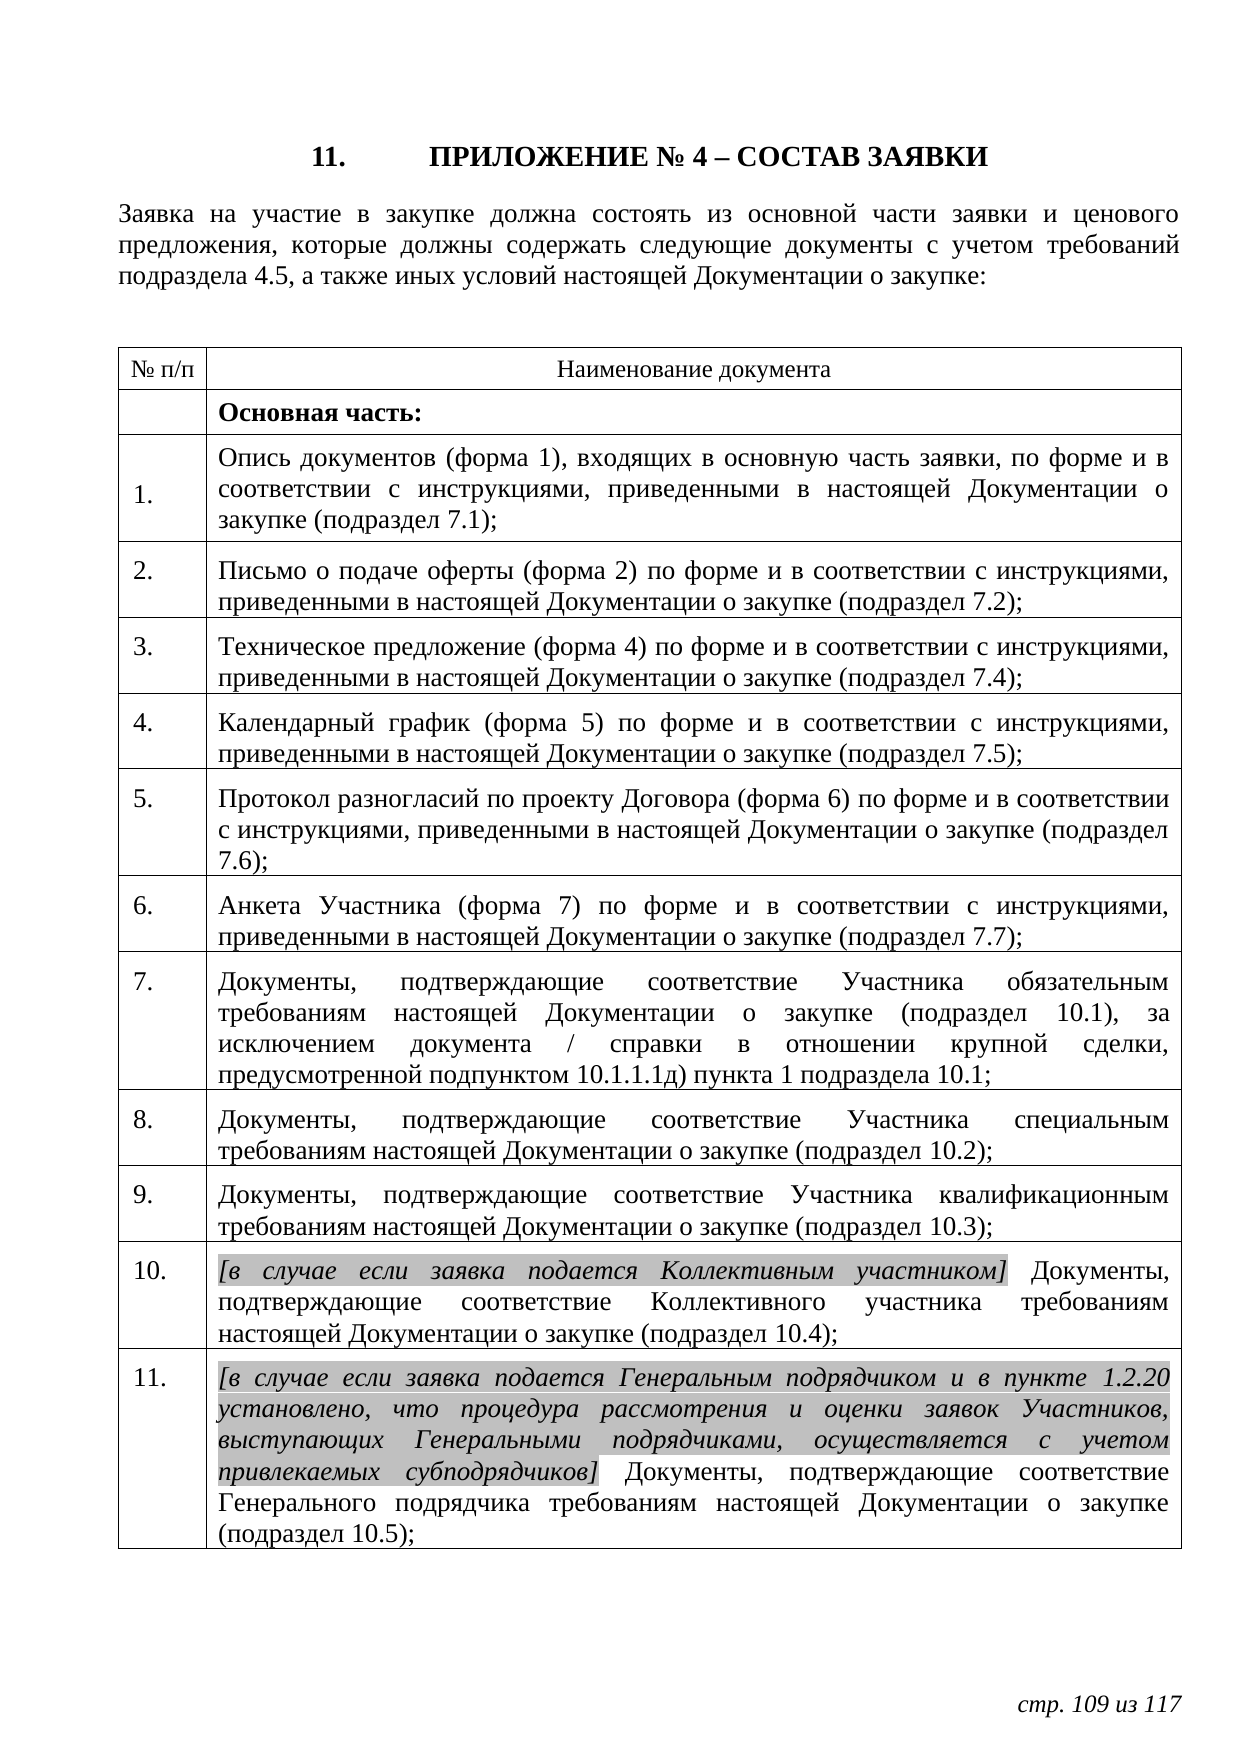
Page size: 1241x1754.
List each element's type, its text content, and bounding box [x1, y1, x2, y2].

table_cell [119, 952, 206, 1089]
table_cell [119, 390, 206, 434]
table_cell Календарный график (форма 5) по форме и в соответствии с инструкциями, приведенными в настоящей Документации о закупке (подраздел 7.5); [207, 694, 1181, 768]
table_cell [119, 618, 206, 692]
list Заявка на участие в закупке должна состоять из основной части заявки и ценового предложения, которые должны содержать следующие документы с учетом требований подраздела 4.5, а также иных условий настоящей Документации о закупке: [118, 197, 1181, 291]
table_cell Основная часть: [207, 390, 1181, 434]
table_cell Анкета Участника (форма 7) по форме и в соответствии с инструкциями, приведенными в настоящей Документации о закупке (подраздел 7.7); [207, 876, 1181, 951]
table_cell Протокол разногласий по проекту Договора (форма 6) по форме и в соответствии с инструкциями, приведенными в настоящей Документации о закупке (подраздел 7.6); [207, 769, 1181, 875]
table_cell [119, 1166, 206, 1241]
table_cell [119, 542, 206, 617]
table_cell Опись документов (форма 1), входящих в основную часть заявки, по форме и в соответствии с инструкциями, приведенными в настоящей Документации о закупке (подраздел 7.1); [207, 435, 1181, 541]
table_cell [119, 435, 206, 541]
table_cell Техническое предложение (форма 4) по форме и в соответствии с инструкциями, приведенными в настоящей Документации о закупке (подраздел 7.4); [207, 618, 1181, 692]
table_header № п/п [119, 348, 206, 389]
table_cell [119, 876, 206, 951]
table_cell [119, 1242, 206, 1348]
table_cell [119, 769, 206, 875]
table_cell [в случае если заявка подается Коллективным участником] Документы, подтверждающие соответствие Коллективного участника требованиям настоящей Документации о закупке (подраздел 10.4); [207, 1242, 1181, 1348]
table_cell [119, 694, 206, 768]
table_cell Письмо о подаче оферты (форма 2) по форме и в соответствии с инструкциями, приведенными в настоящей Документации о закупке (подраздел 7.2); [207, 542, 1181, 617]
subtitle ПРИЛОЖЕНИЕ № 4 – СОСТАВ ЗАЯВКИ [118, 139, 1181, 172]
table_cell [в случае если заявка подается Генеральным подрядчиком и в пункте 1.2.20 установлено, что процедура рассмотрения и оценки заявок Участников, выступающих Генеральными подрядчиками, осуществляется с учетом привлекаемых субподрядчиков] Документы, подтверждающие соответствие Генерального подрядчика требованиям настоящей Документации о закупке (подраздел 10.5); [207, 1349, 1181, 1548]
table_cell [119, 1349, 206, 1548]
table_cell [119, 1090, 206, 1165]
table_cell Документы, подтверждающие соответствие Участника обязательным требованиям настоящей Документации о закупке (подраздел 10.1), за исключением документа / справки в отношении крупной сделки, предусмотренной подпунктом д) пункта 1 подраздела 10.1; [207, 952, 1181, 1089]
table_cell Документы, подтверждающие соответствие Участника специальным требованиям настоящей Документации о закупке (подраздел 10.2); [207, 1090, 1181, 1165]
table_cell Документы, подтверждающие соответствие Участника квалификационным требованиям настоящей Документации о закупке (подраздел 10.3); [207, 1166, 1181, 1241]
table_header Наименование документа [207, 348, 1181, 389]
